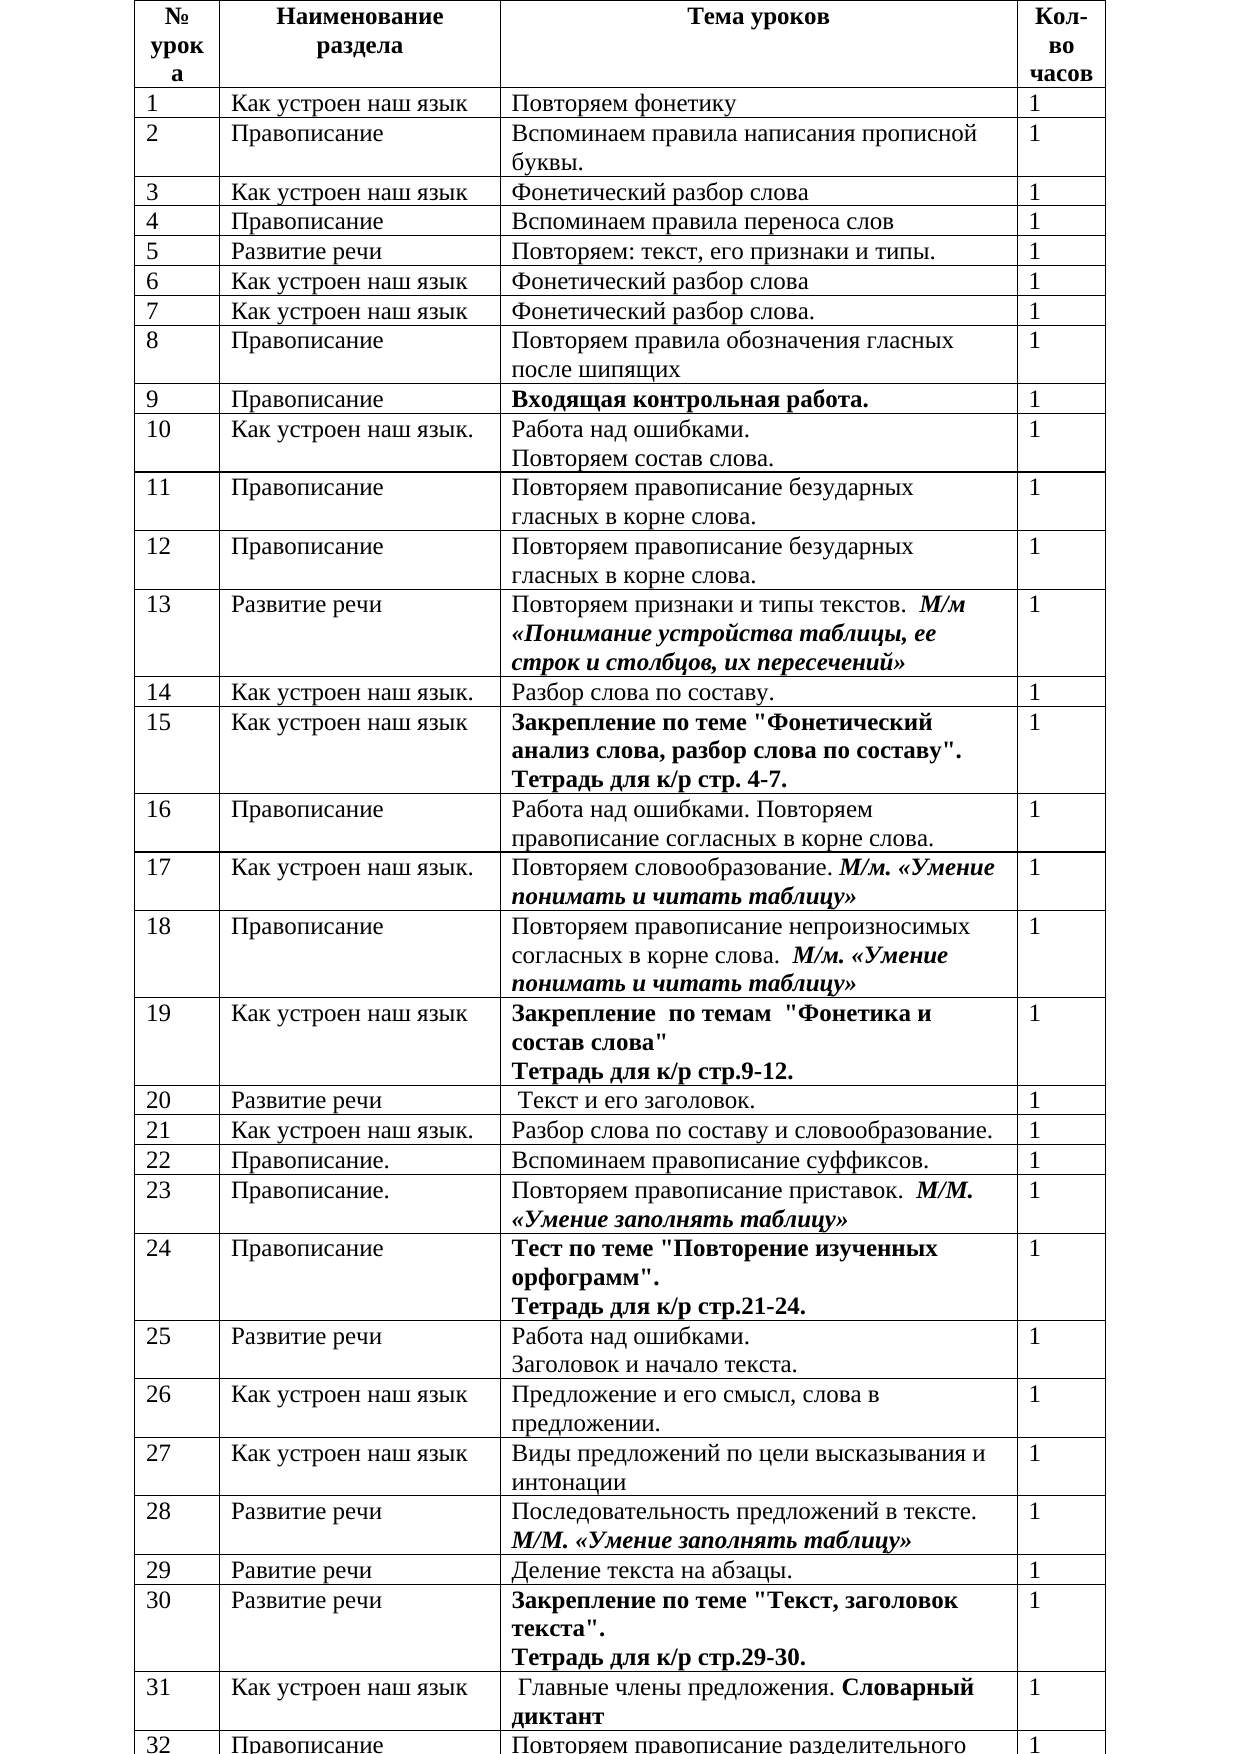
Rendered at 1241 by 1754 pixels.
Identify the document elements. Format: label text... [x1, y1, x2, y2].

table_cell 24 [135, 1234, 219, 1320]
table_cell Как устроен наш язык [220, 998, 500, 1084]
table_cell 1 [1018, 1321, 1105, 1378]
table_cell Правописание [220, 794, 500, 851]
table_cell 1 [1018, 473, 1105, 530]
table_cell 1 [1018, 794, 1105, 851]
table_cell Вспоминаем правописание суффиксов. [501, 1145, 1017, 1174]
table_cell Вспоминаем правила написания прописной буквы. [501, 118, 1017, 176]
table_cell Последовательность предложений в тексте. М/М. «Умение заполнять таблицу» [501, 1496, 1017, 1554]
table_cell 1 [1018, 384, 1105, 413]
table_cell 1 [1018, 118, 1105, 176]
table_cell Правописание. [220, 1145, 500, 1174]
table_cell Правописание [220, 911, 500, 997]
table_cell 1 [1018, 1086, 1105, 1114]
table_cell 14 [135, 677, 219, 706]
table_cell Равитие речи [220, 1555, 500, 1584]
table_cell 10 [135, 414, 219, 471]
table_cell Как устроен наш язык [220, 296, 500, 324]
table_cell 1 [1018, 177, 1105, 205]
table_cell Развитие речи [220, 1321, 500, 1378]
table_cell 2 [135, 118, 219, 176]
table_cell 16 [135, 794, 219, 851]
table_cell Главные члены предложения. Словарный диктант [501, 1672, 1017, 1729]
table_cell Повторяем правописание непроизносимых согласных в корне слова. М/м. «Умение понимать и читать таблицу» [501, 911, 1017, 997]
table_cell Правописание [220, 473, 500, 530]
table_cell Правописание [220, 1731, 500, 1754]
table_cell Виды предложений по цели высказывания и интонации [501, 1438, 1017, 1495]
table_cell 29 [135, 1555, 219, 1584]
table_cell 1 [1018, 911, 1105, 997]
table_cell 1 [1018, 1115, 1105, 1144]
table_cell 1 [1018, 266, 1105, 295]
table_cell 22 [135, 1145, 219, 1174]
table_cell Как устроен наш язык. [220, 853, 500, 910]
table_cell Повторяем: текст, его признаки и типы. [501, 236, 1017, 265]
table_cell 18 [135, 911, 219, 997]
table_cell 1 [1018, 236, 1105, 265]
table_cell Фонетический разбор слова. [501, 296, 1017, 324]
table_cell Закрепление по теме "Фонетический анализ слова, разбор слова по составу". Тетрадь для к/р стр. 4-7. [501, 707, 1017, 793]
table_cell Как устроен наш язык [220, 707, 500, 793]
table_cell Правописание. [220, 1175, 500, 1232]
table_cell Работа над ошибками. Повторяем состав слова. [501, 414, 1017, 471]
table_cell 17 [135, 853, 219, 910]
table_cell Предложение и его смысл, слова в предложении. [501, 1379, 1017, 1437]
table_cell Как устроен наш язык [220, 88, 500, 117]
table_cell 15 [135, 707, 219, 793]
table_cell Правописание [220, 206, 500, 235]
table_cell 19 [135, 998, 219, 1084]
table_cell Развитие речи [220, 1086, 500, 1114]
table_header Тема уроков [501, 1, 1017, 87]
table_cell Как устроен наш язык [220, 266, 500, 295]
table_cell Развитие речи [220, 590, 500, 676]
table_cell Правописание [220, 326, 500, 383]
table_cell Как устроен наш язык. [220, 1115, 500, 1144]
table_cell 1 [1018, 998, 1105, 1084]
table_cell 26 [135, 1379, 219, 1437]
table_cell 1 [1018, 707, 1105, 793]
table_cell Повторяем словообразование. М/м. «Умение понимать и читать таблицу» [501, 853, 1017, 910]
table_cell Как устроен наш язык. [220, 414, 500, 471]
table_cell Развитие речи [220, 236, 500, 265]
table_cell 12 [135, 531, 219, 588]
table_cell 4 [135, 206, 219, 235]
table_cell 1 [1018, 88, 1105, 117]
table_header № урока [135, 1, 219, 87]
table_cell Повторяем фонетику [501, 88, 1017, 117]
table_header Кол-во часов [1018, 1, 1105, 87]
table_cell 20 [135, 1086, 219, 1114]
table_cell Как устроен наш язык [220, 1438, 500, 1495]
table_cell Развитие речи [220, 1585, 500, 1671]
table_cell Правописание [220, 384, 500, 413]
table_cell 1 [1018, 677, 1105, 706]
table_cell Как устроен наш язык [220, 1379, 500, 1437]
table_cell 3 [135, 177, 219, 205]
table_cell 28 [135, 1496, 219, 1554]
table_cell 1 [1018, 206, 1105, 235]
table_cell Правописание [220, 531, 500, 588]
table_cell 1 [1018, 296, 1105, 324]
table_cell Вспоминаем правила переноса слов [501, 206, 1017, 235]
table_cell Разбор слова по составу. [501, 677, 1017, 706]
table_cell Закрепление по темам "Фонетика и состав слова" Тетрадь для к/р стр.9-12. [501, 998, 1017, 1084]
table_cell 1 [1018, 326, 1105, 383]
table_cell Тест по теме "Повторение изученных орфограмм". Тетрадь для к/р стр.21-24. [501, 1234, 1017, 1320]
table_cell 1 [1018, 1496, 1105, 1554]
table_cell 1 [1018, 1438, 1105, 1495]
table_cell Повторяем правописание разделительного твёрдого и разделительного мягкого знаков Списывание Тетрадь для контрольных работ стр.27-28. [501, 1731, 1017, 1754]
table_cell 8 [135, 326, 219, 383]
table_cell 1 [1018, 414, 1105, 471]
table_cell 1 [135, 88, 219, 117]
table_cell 31 [135, 1672, 219, 1729]
table_cell Работа над ошибками. Заголовок и начало текста. [501, 1321, 1017, 1378]
table_cell Повторяем правописание безударных гласных в корне слова. [501, 473, 1017, 530]
table_cell Правописание [220, 1234, 500, 1320]
table_cell 25 [135, 1321, 219, 1378]
table_cell 1 [1018, 1585, 1105, 1671]
table_header Наименование раздела [220, 1, 500, 87]
table_cell 9 [135, 384, 219, 413]
table_cell 23 [135, 1175, 219, 1232]
table_cell Как устроен наш язык [220, 1672, 500, 1729]
table_cell Развитие речи [220, 1496, 500, 1554]
table_cell Повторяем правописание безударных гласных в корне слова. [501, 531, 1017, 588]
table_cell Повторяем правописание приставок. М/М. «Умение заполнять таблицу» [501, 1175, 1017, 1232]
table_cell 1 [1018, 1145, 1105, 1174]
table_cell 1 [1018, 1234, 1105, 1320]
table_cell 7 [135, 296, 219, 324]
table_cell Как устроен наш язык [220, 177, 500, 205]
table_cell 13 [135, 590, 219, 676]
table_cell Фонетический разбор слова [501, 177, 1017, 205]
table_cell Разбор слова по составу и словообразование. [501, 1115, 1017, 1144]
table_cell Работа над ошибками. Повторяем правописание согласных в корне слова. [501, 794, 1017, 851]
table_cell Как устроен наш язык. [220, 677, 500, 706]
table_cell Деление текста на абзацы. [501, 1555, 1017, 1584]
table_cell Текст и его заголовок. [501, 1086, 1017, 1114]
table_cell Фонетический разбор слова [501, 266, 1017, 295]
table_cell 30 [135, 1585, 219, 1671]
table_cell Входящая контрольная работа. [501, 384, 1017, 413]
table_cell 1 [1018, 1379, 1105, 1437]
table_cell 27 [135, 1438, 219, 1495]
table_cell 6 [135, 266, 219, 295]
table_cell 1 [1018, 1672, 1105, 1729]
table_cell 1 [1018, 590, 1105, 676]
table_cell Закрепление по теме "Текст, заголовок текста". Тетрадь для к/р стр.29-30. [501, 1585, 1017, 1671]
table_cell Повторяем правила обозначения гласных после шипящих [501, 326, 1017, 383]
table_cell 1 [1018, 853, 1105, 910]
table_cell 1 [1018, 1731, 1105, 1754]
table_cell 1 [1018, 1555, 1105, 1584]
table_cell Правописание [220, 118, 500, 176]
table_cell 32 [135, 1731, 219, 1754]
table_cell 5 [135, 236, 219, 265]
table_cell Повторяем признаки и типы текстов. М/м «Понимание устройства таблицы, ее строк и столбцов, их пересечений» [501, 590, 1017, 676]
table_cell 1 [1018, 1175, 1105, 1232]
table_cell 1 [1018, 531, 1105, 588]
table_cell 21 [135, 1115, 219, 1144]
table_cell 11 [135, 473, 219, 530]
